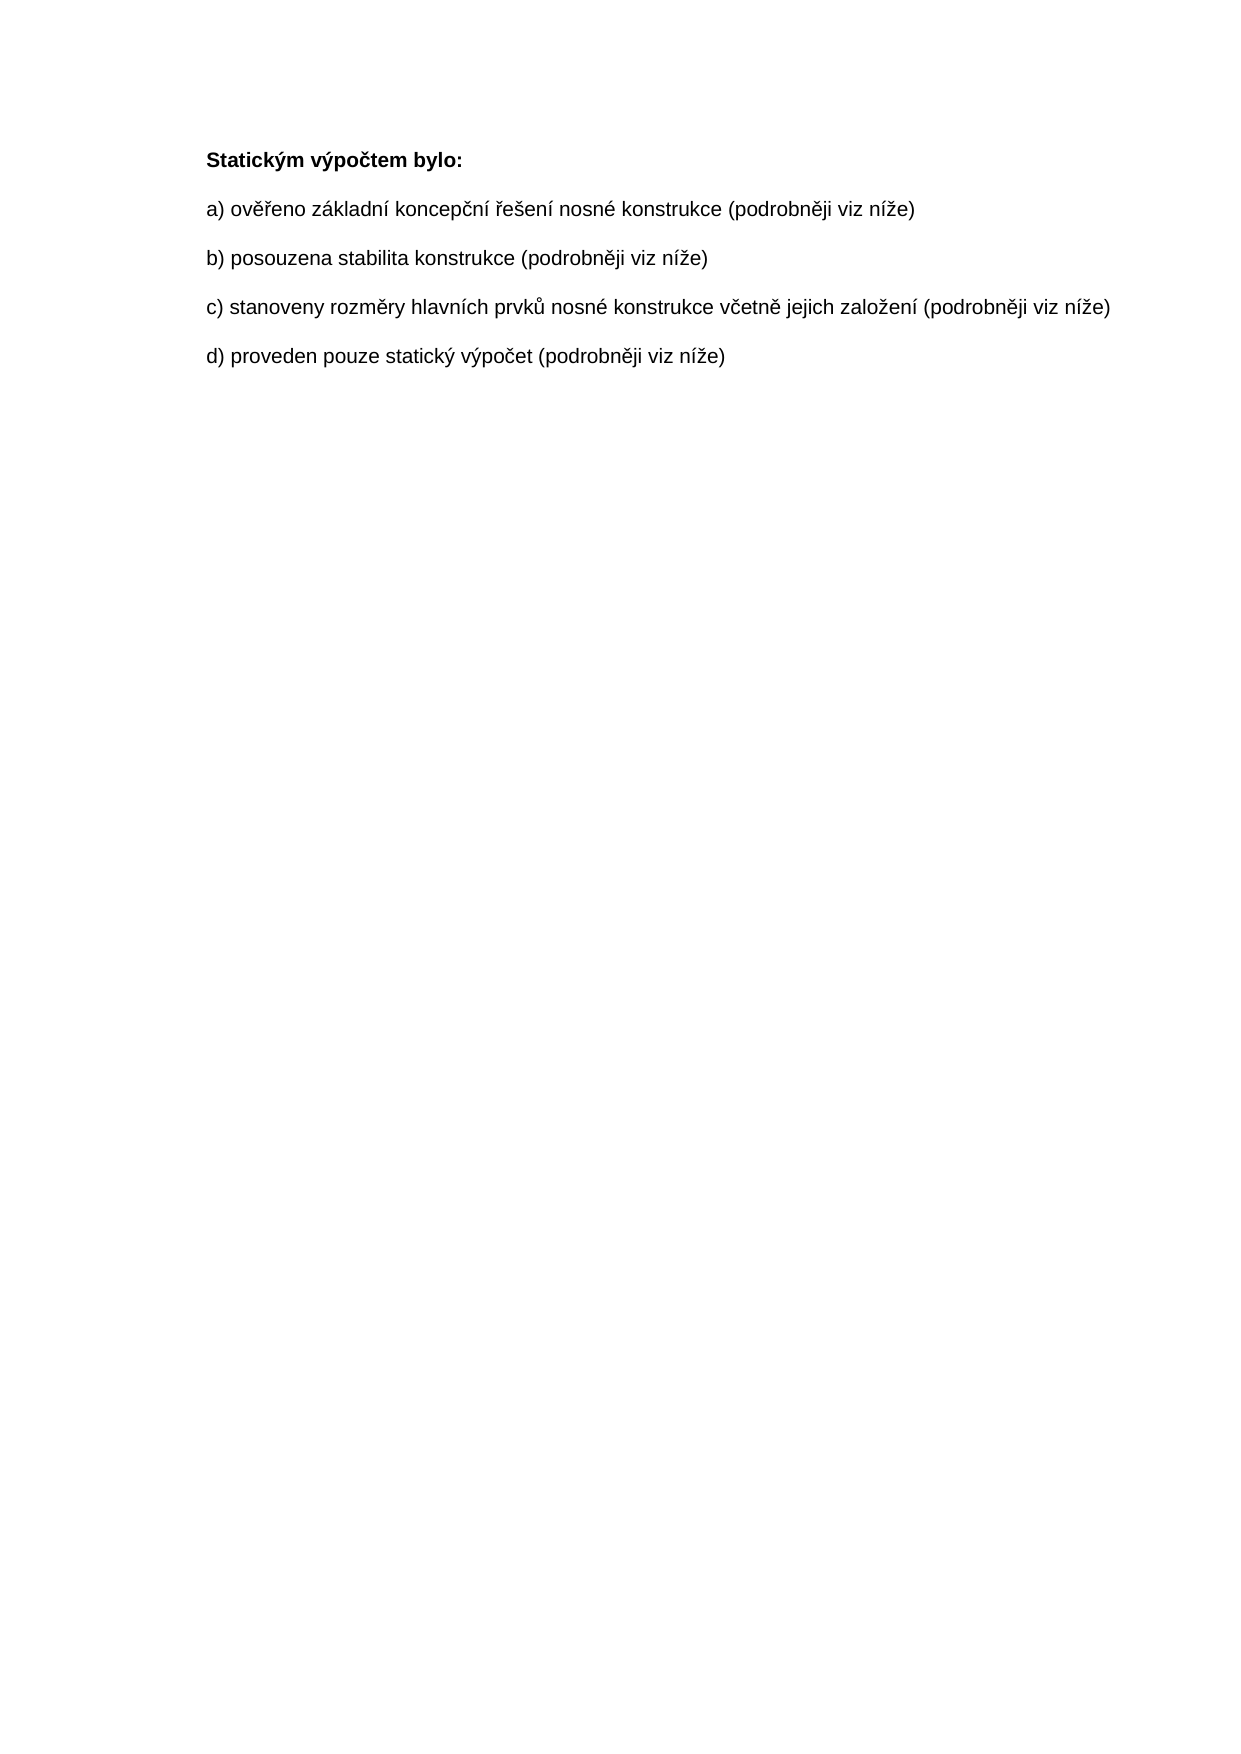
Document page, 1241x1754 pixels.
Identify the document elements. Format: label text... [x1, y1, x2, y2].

text d) proveden pouze statický výpočet (podrobněji viz níže) [206, 343, 1120, 367]
text Statickým výpočtem bylo: [206, 148, 1120, 172]
text c) stanoveny rozměry hlavních prvků nosné konstrukce včetně jejich založení (podrobněji viz níže) [206, 294, 1120, 318]
text b) posouzena stabilita konstrukce (podrobněji viz níže) [206, 246, 1120, 269]
text a) ověřeno základní koncepční řešení nosné konstrukce (podrobněji viz níže) [206, 197, 1120, 221]
